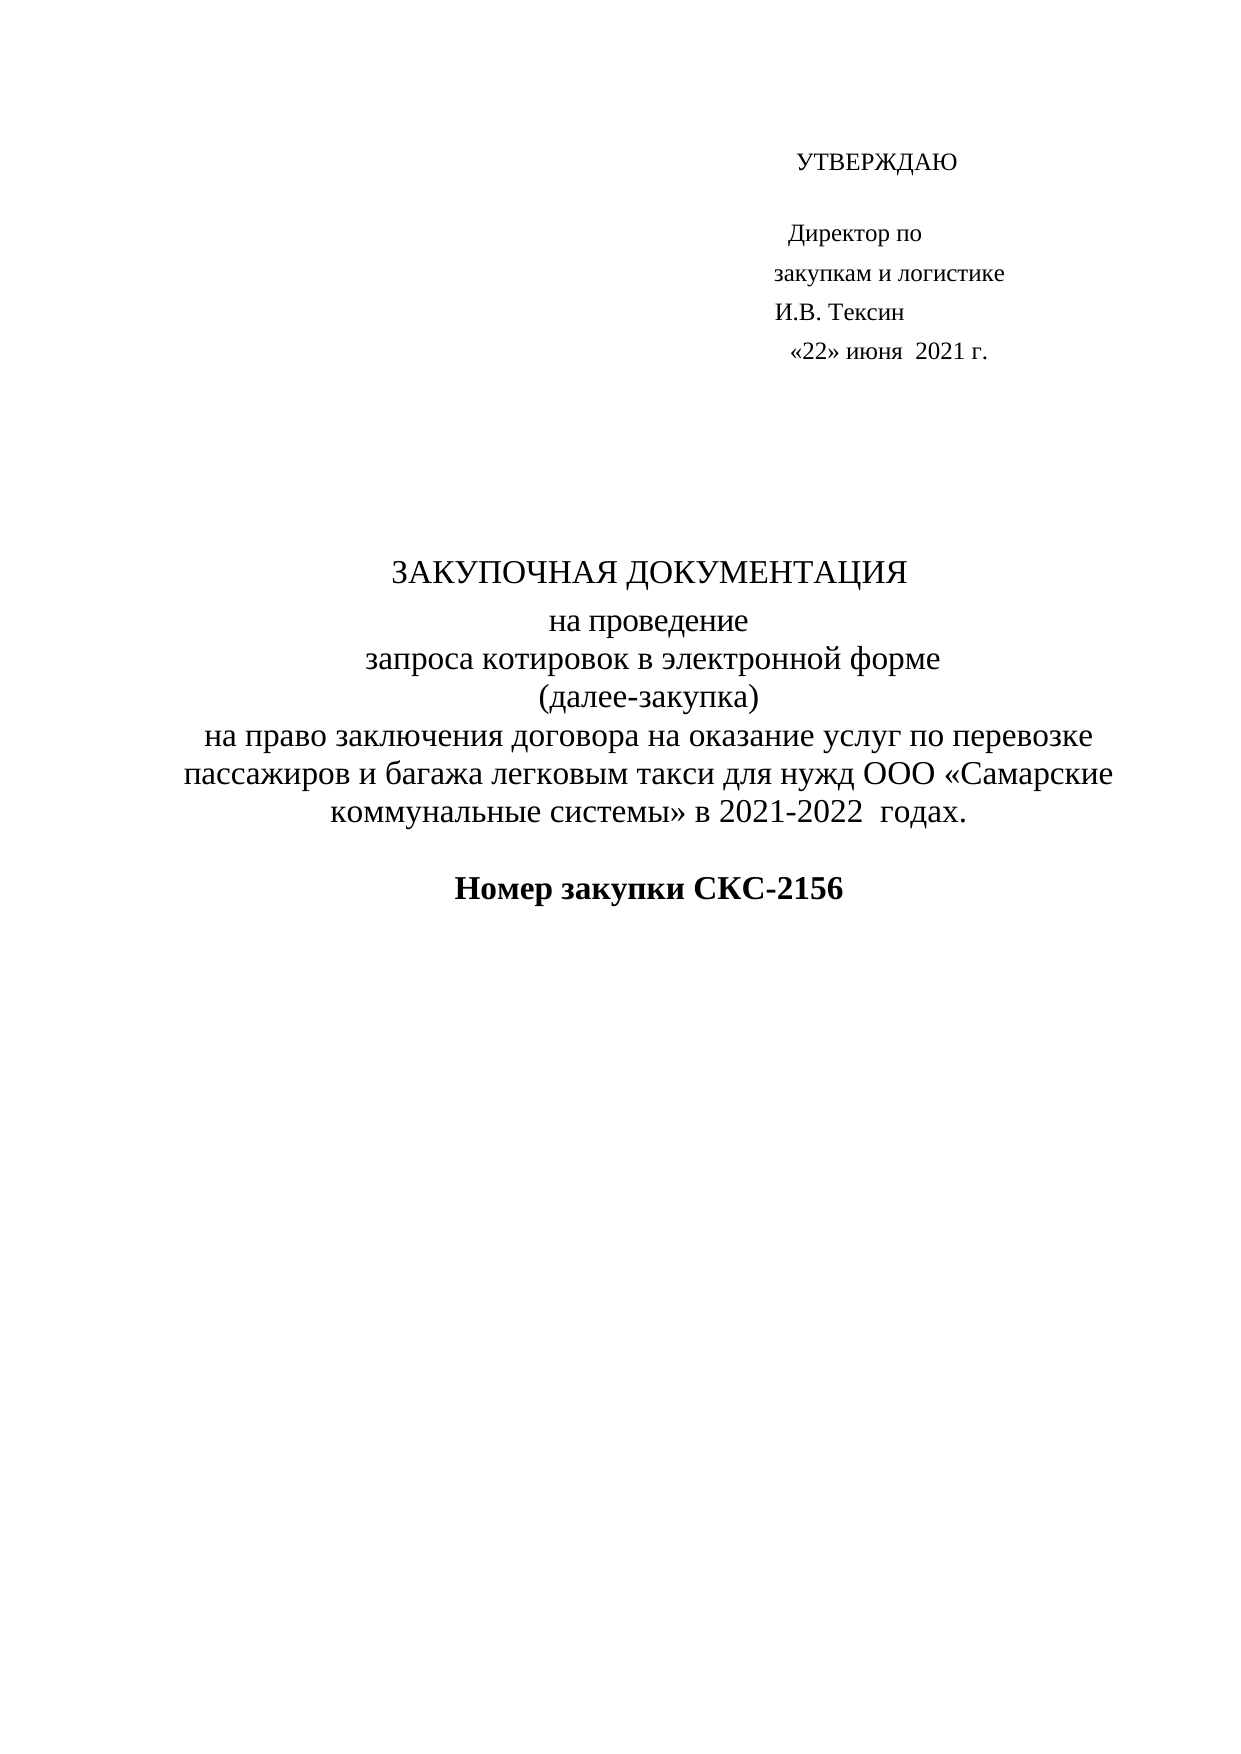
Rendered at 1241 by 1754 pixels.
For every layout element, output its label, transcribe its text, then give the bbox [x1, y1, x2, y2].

text ЗАКУПОЧНАЯ ДОКУМЕНТАЦИЯ [131, 552, 1168, 590]
text (далее-закупка) [131, 677, 1166, 715]
text на право заключения договора на оказание услуг по перевозке пассажиров и багажа легковым такси для нужд ООО «Самарские коммунальные системы» в 2021-2022 годах. [131, 715, 1166, 830]
text закупкам и логистике [131, 258, 1166, 287]
text УТВЕРЖДАЮ [796, 147, 1168, 175]
text Директор по [131, 218, 1166, 247]
text запроса котировок в электронной форме [131, 638, 1166, 677]
text И.В. Тексин [131, 297, 1166, 326]
text «22» июня 2021 г. [131, 336, 1168, 365]
text Номер закупки СКС-2156 [131, 868, 1166, 907]
text на проведение [131, 600, 1166, 638]
